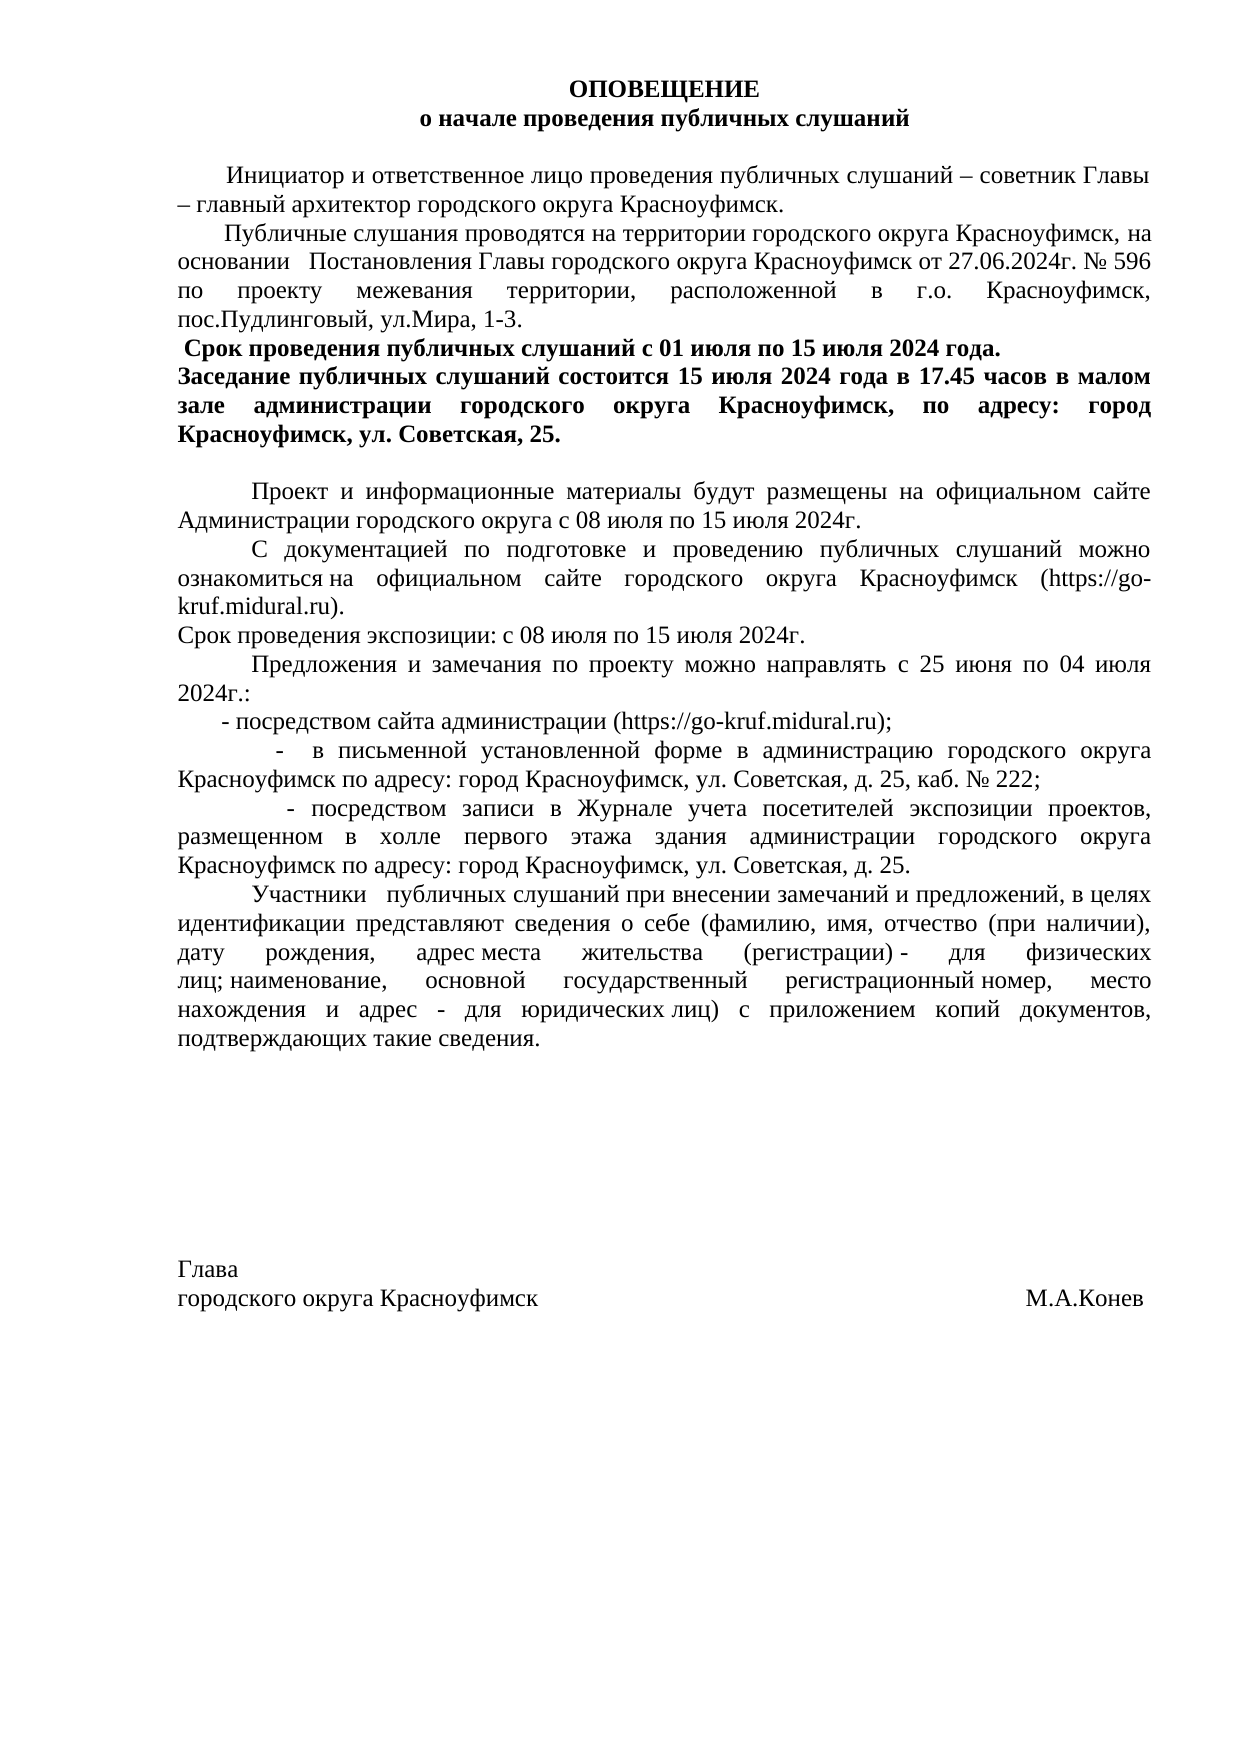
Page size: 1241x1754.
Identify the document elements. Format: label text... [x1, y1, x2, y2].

title городского округа Красноуфимск М.А.Конев [177, 1283, 1152, 1312]
text Инициатор и ответственное лицо проведения публичных слушаний – советник Главы – главный архитектор городского округа Красноуфимск. [177, 131, 1152, 218]
text Заседание публичных слушаний состоится 15 июля 2024 года в 17.45 часов в малом зале администрации городского округа Красноуфимск, по адресу: город Красноуфимск, ул. Советская, 25. [177, 361, 1152, 448]
text Проект и информационные материалы будут размещены на официальном сайте Администрации городского округа с 08 июля по 15 июля 2024г. [177, 476, 1152, 534]
text Срок проведения экспозиции: с 08 июля по 15 июля 2024г. [177, 620, 1152, 649]
title Глава [177, 1225, 1152, 1283]
text ОПОВЕЩЕНИЕ [177, 74, 1152, 103]
text Предложения и замечания по проекту можно направлять с 25 июня по 04 июля 2024г.: [177, 649, 1152, 706]
text С документацией по подготовке и проведению публичных слушаний можно ознакомиться на официальном сайте городского округа Красноуфимск (https://go-kruf.midural.ru). [177, 534, 1152, 620]
text - посредством записи в Журнале учета посетителей экспозиции проектов, размещенном в холле первого этажа здания администрации городского округа Красноуфимск по адресу: город Красноуфимск, ул. Советская, д. 25. [177, 793, 1152, 879]
text о начале проведения публичных слушаний [177, 103, 1152, 131]
text - в письменной установленной форме в администрацию городского округа Красноуфимск по адресу: город Красноуфимск, ул. Советская, д. 25, каб. № 222; [177, 735, 1152, 793]
text Срок проведения публичных слушаний с 01 июля по 15 июля 2024 года. [177, 333, 1152, 361]
text Публичные слушания проводятся на территории городского округа Красноуфимск, на основании Постановления Главы городского округа Красноуфимск от 27.06.2024г. № 596 по проекту межевания территории, расположенной в г.о. Красноуфимск, пос.Пудлинговый, ул.Мира, 1-3. [177, 218, 1152, 333]
text - посредством сайта администрации (https://go-kruf.midural.ru); [177, 706, 1152, 735]
text Участники публичных слушаний при внесении замечаний и предложений, в целях идентификации представляют сведения о себе (фамилию, имя, отчество (при наличии), дату рождения, адрес места жительства (регистрации) - для физических лиц; наименование, основной государственный регистрационный номер, место нахождения и адрес - для юридических лиц) с приложением копий документов, подтверждающих такие сведения. [177, 879, 1152, 1052]
